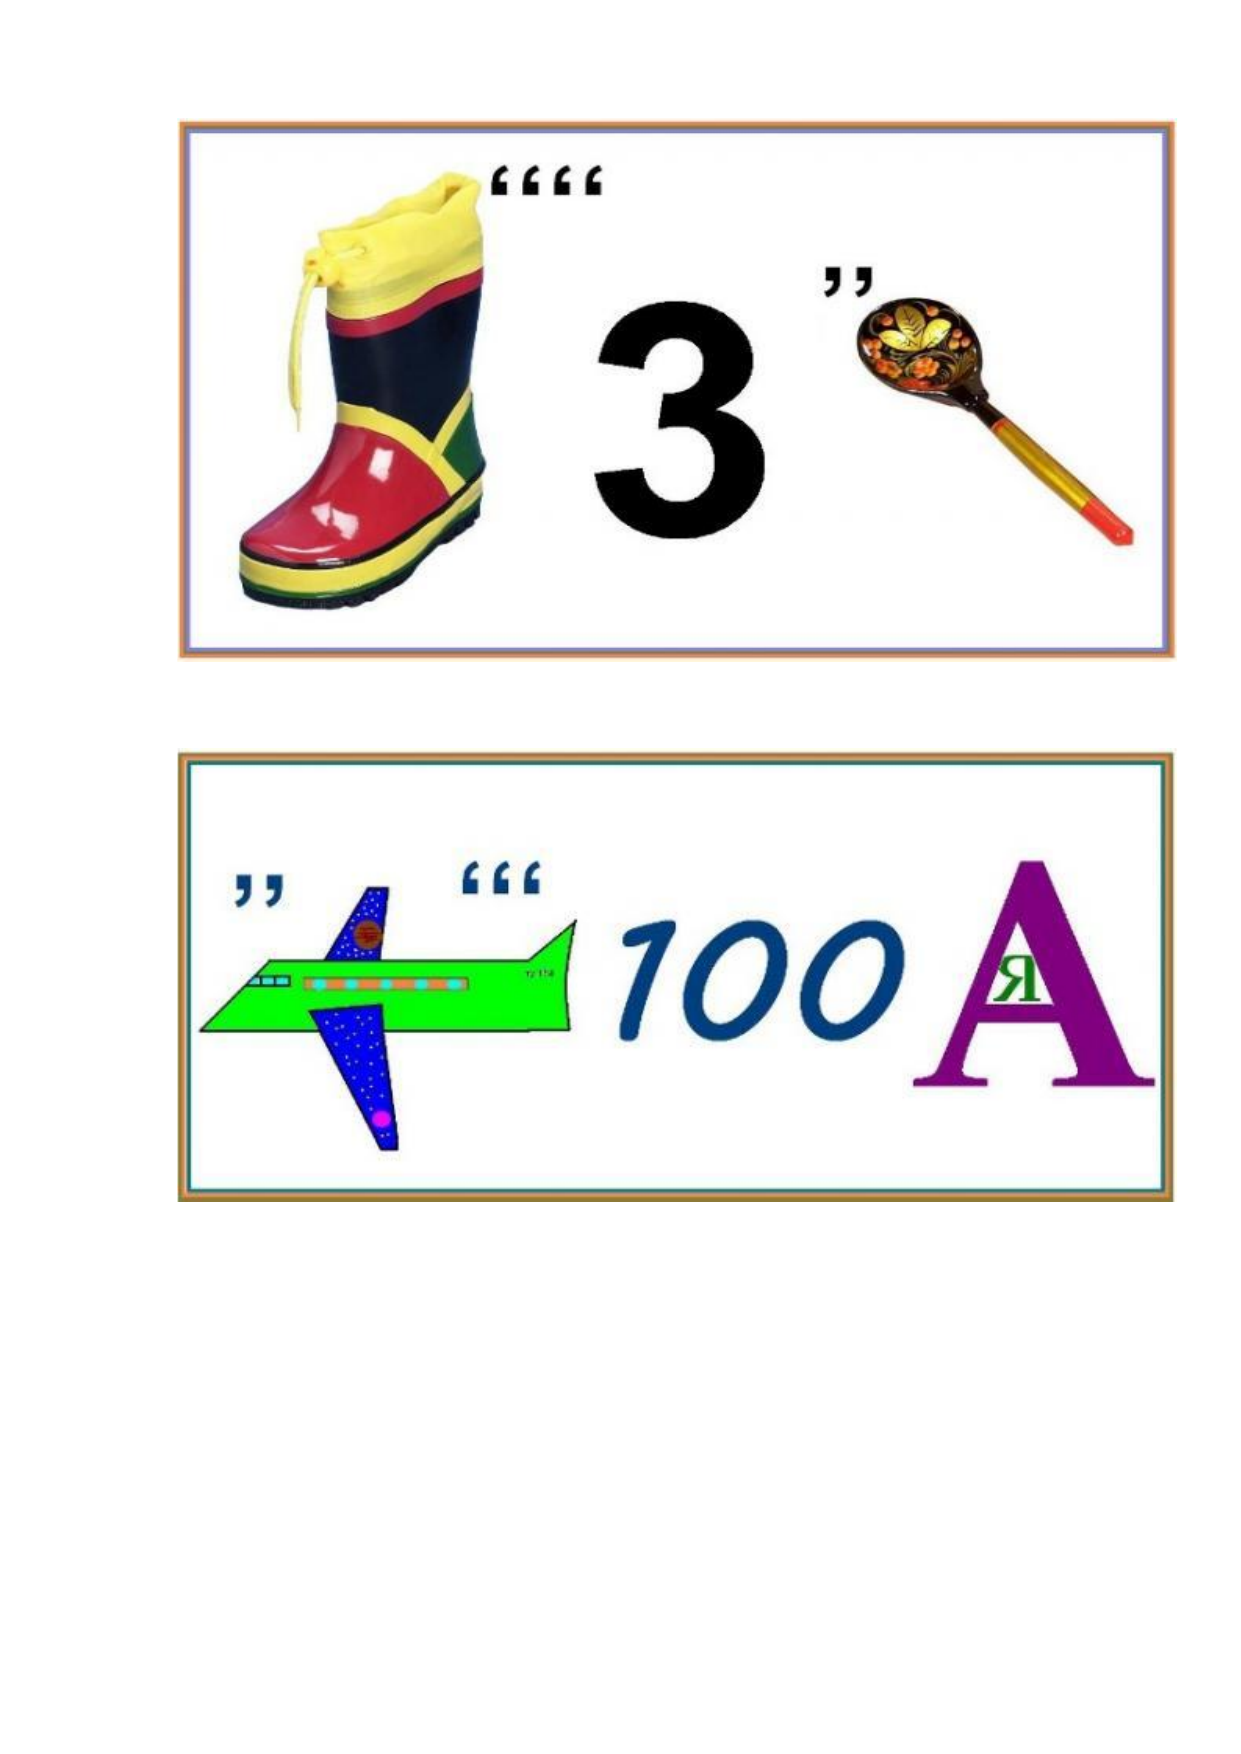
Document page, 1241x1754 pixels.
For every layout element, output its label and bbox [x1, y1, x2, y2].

picture [177, 748, 1178, 1202]
picture [177, 118, 1178, 662]
